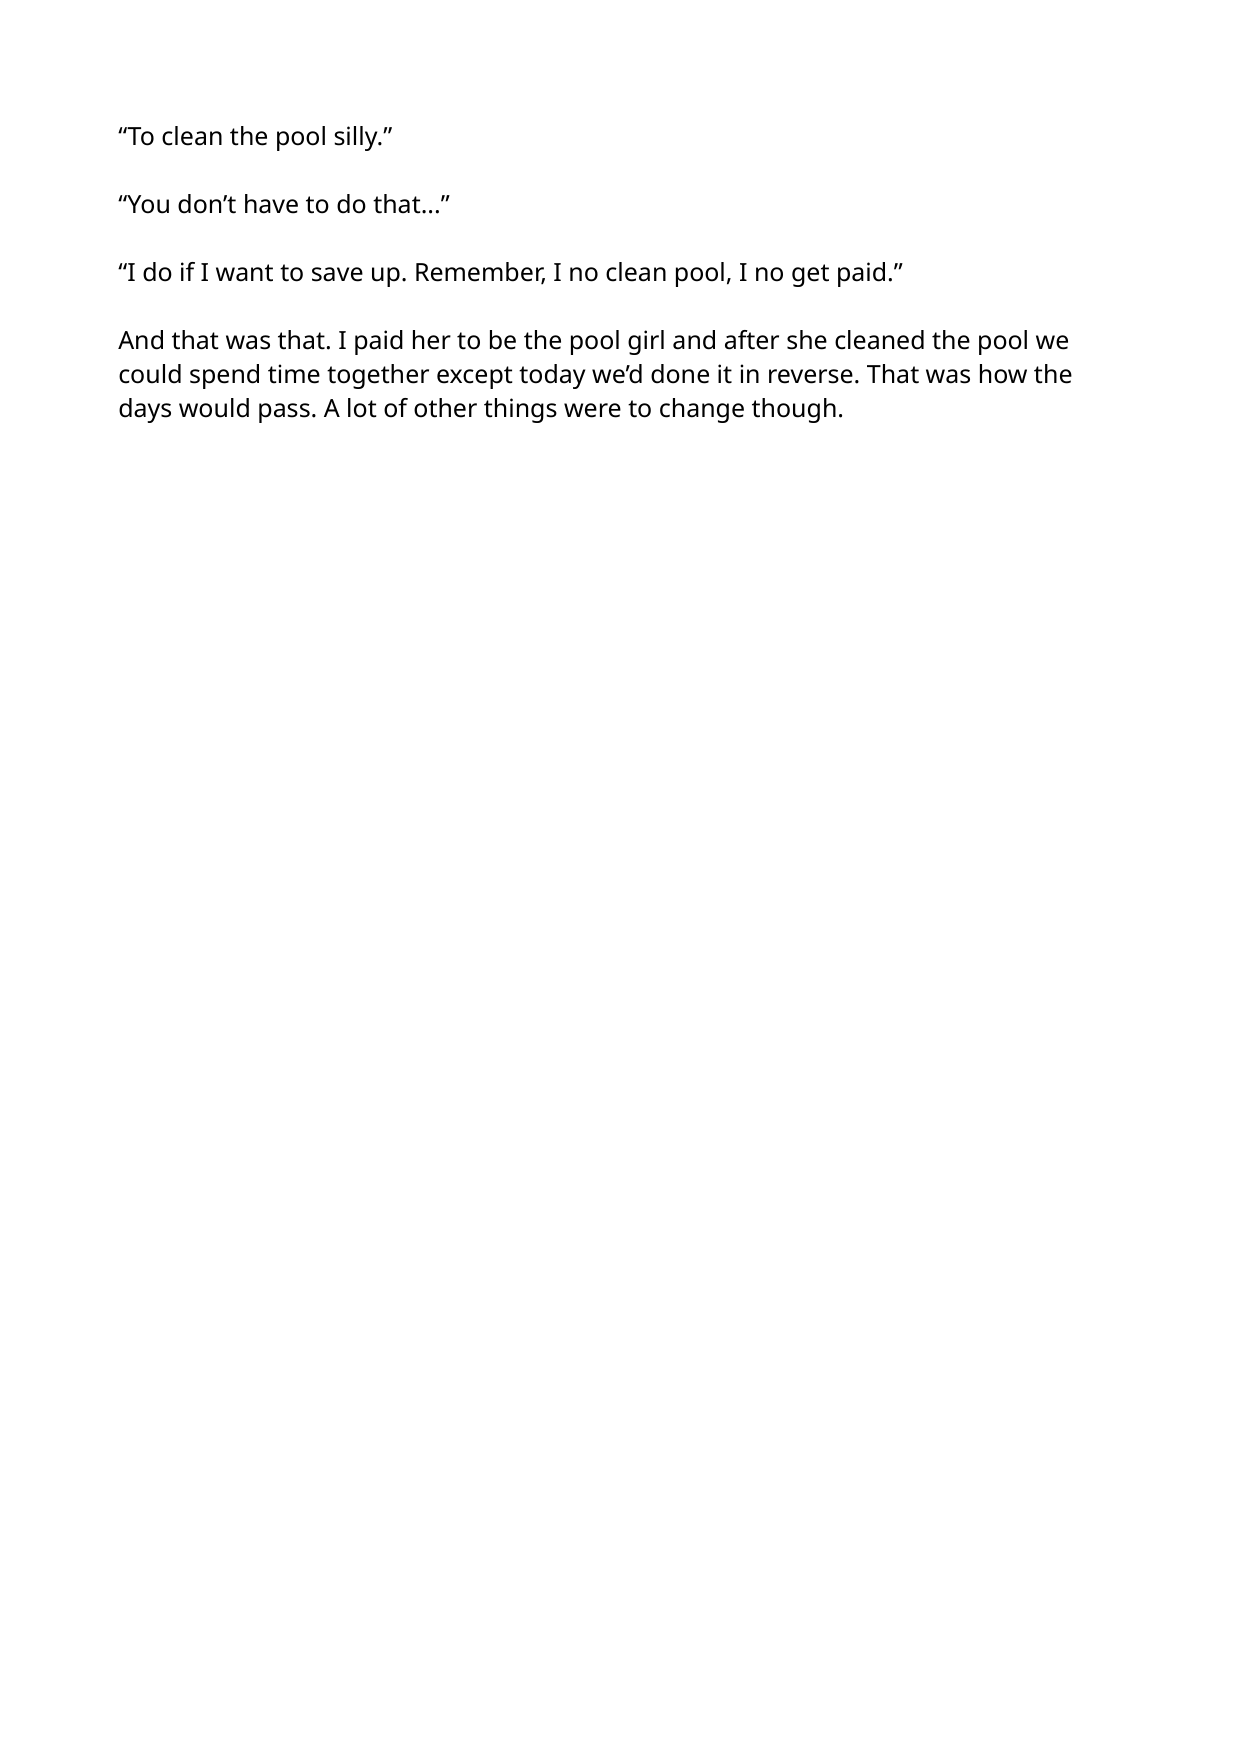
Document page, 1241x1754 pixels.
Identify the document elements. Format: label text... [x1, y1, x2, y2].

text “You don’t have to do that...” [118, 186, 1122, 220]
text “I do if I want to save up. Remember, I no clean pool, I no get paid.” [118, 254, 1122, 288]
text “To clean the pool silly.” [118, 118, 1122, 152]
text And that was that. I paid her to be the pool girl and after she cleaned the pool we could spend time together except today we’d done it in reverse. That was how the days would pass. A lot of other things were to change though. [118, 322, 1122, 425]
